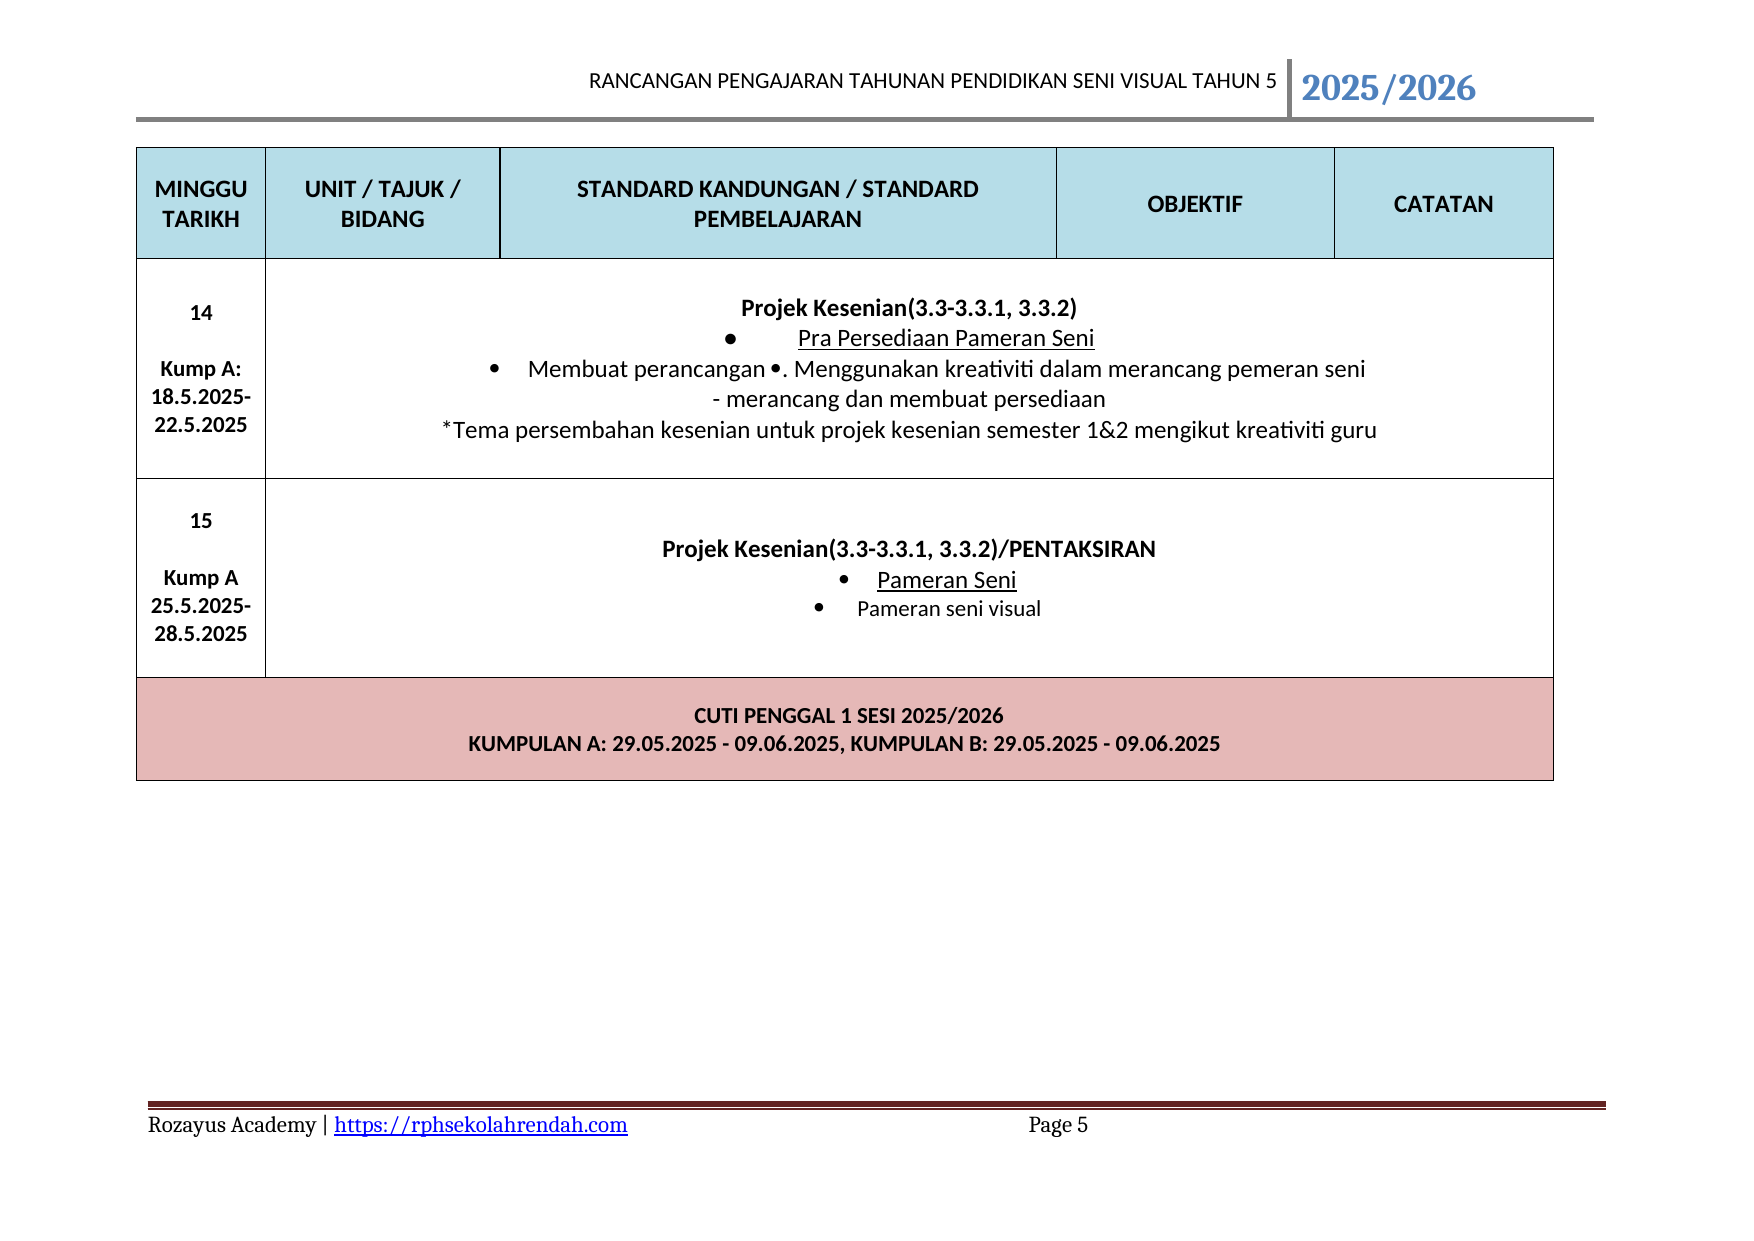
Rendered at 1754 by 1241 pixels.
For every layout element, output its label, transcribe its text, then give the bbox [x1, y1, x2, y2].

table_header UNIT / TAJUK / BIDANG [266, 148, 499, 258]
table_header MINGGU TARIKH [137, 148, 265, 258]
table_cell CUTI PENGGAL 1 SESI 2025/2026 KUMPULAN A: 29.05.2025 - 09.06.2025, KUMPULAN B: 29.05.2025 - 09.06.2025 [137, 678, 1553, 780]
table_cell 14 Kump A: 18.5.2025-22.5.2025 [137, 259, 265, 478]
table_cell 15 Kump A 25.5.2025-28.5.2025 [137, 479, 265, 677]
table_header STANDARD KANDUNGAN / STANDARD PEMBELAJARAN [501, 148, 1056, 258]
table_cell Projek Kesenian(3.3-3.3.1, 3.3.2) • Pra Persediaan Pameran Seni Membuat perancangan . Menggunakan kreativiti dalam merancang pemeran seni - merancang dan membuat persediaan *Tema persembahan kesenian untuk projek kesenian semester 1&2 mengikut kreativiti guru [266, 259, 1553, 478]
table_header OBJEKTIF [1057, 148, 1334, 258]
table_cell Projek Kesenian(3.3-3.3.1, 3.3.2)/PENTAKSIRAN Pameran Seni Pameran seni visual [266, 479, 1553, 677]
table_header CATATAN [1335, 148, 1553, 258]
